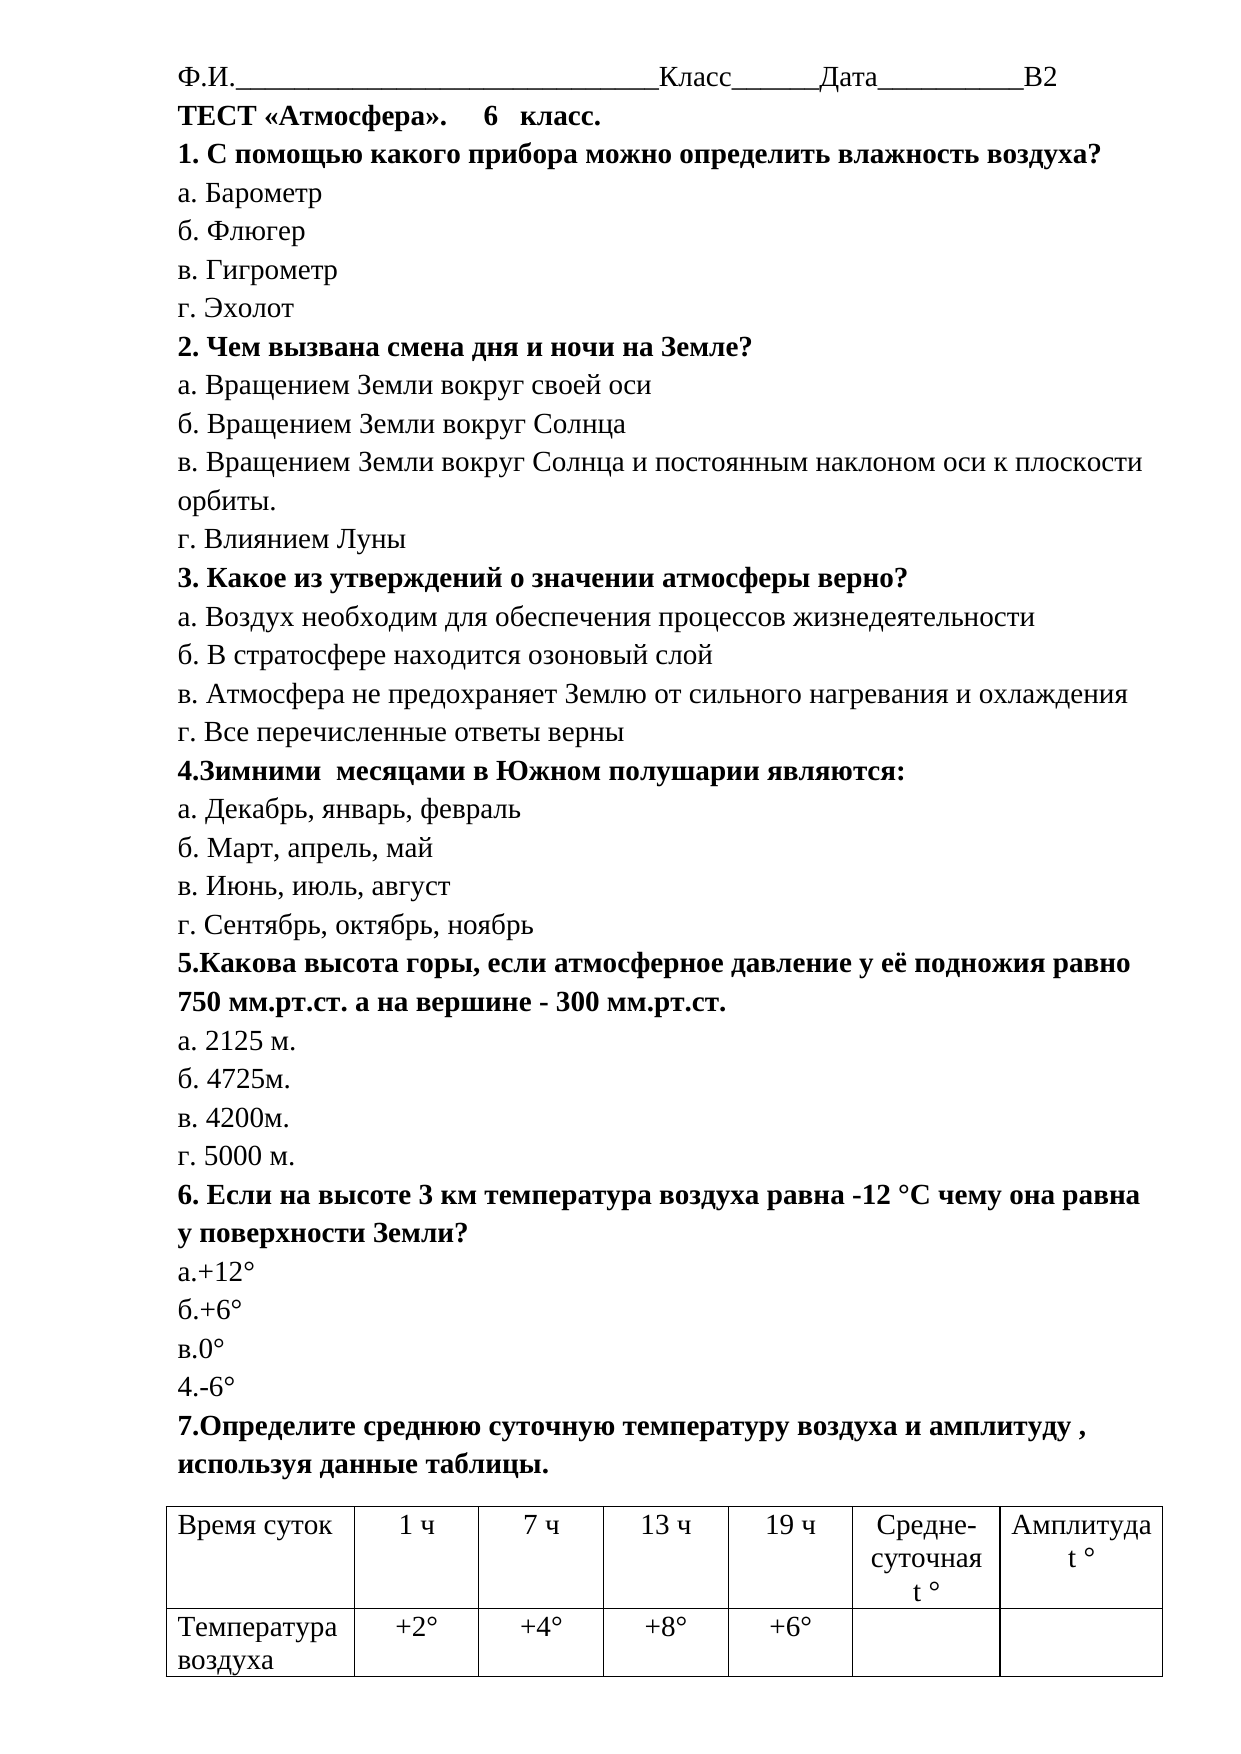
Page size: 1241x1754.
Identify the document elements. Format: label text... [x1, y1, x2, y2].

table_cell [853, 1609, 999, 1676]
table_cell Температура воздуха [274, 1609, 354, 1676]
table_cell +4° [479, 1609, 603, 1676]
table_cell +2° [355, 1609, 478, 1676]
table_cell +8° [604, 1609, 728, 1676]
table_header 1 ч [355, 1507, 478, 1608]
table_header 19 ч [729, 1507, 852, 1608]
table_header Амплитуда t ° [1001, 1507, 1162, 1608]
text Ф.И._____________________________Класс______Дата__________В2 [177, 59, 1152, 93]
text 1. С помощью какого прибора можно определить влажность воздуха? а. Барометр б. Флюгер в. Гигрометр г. Эхолот 2. Чем вызвана смена дня и ночи на Земле? а. Вращением Земли вокруг своей оси б. Вращением Земли вокруг Солнца в. Вращением Земли вокруг Солнца и постоянным наклоном оси к плоскости орбиты. г. Влиянием Луны 3. Какое из утверждений о значении атмосферы верно? а. Воздух необходим для обеспечения процессов жизнедеятельности б. В стратосфере находится озоновый слой в. Атмосфера не предохраняет Землю от сильного нагревания и охлаждения г. Все перечисленные ответы верны 4.Зимними месяцами в Южном полушарии являются: а. Декабрь, январь, февраль б. Март, апрель, май в. Июнь, июль, август г. Сентябрь, октябрь, ноябрь 5.Какова высота горы, если атмосферное давление у её подножия равно 750 мм.рт.ст. а на вершине - 300 мм.рт.ст. а. 2125 м. б. 4725м. в. 4200м. г. 5000 м. 6. Если на высоте 3 км температура воздуха равна -12 °С чему она равна у поверхности Земли? а.+12° б.+6° в.0° 4.-6° 7.Определите среднюю суточную температуру воздуха и амплитуду , используя данные таблицы. [177, 136, 1152, 1480]
table_header Время суток [167, 1507, 354, 1608]
table_header Средне-суточная t ° [940, 1507, 999, 1608]
table_header 13 ч [604, 1507, 728, 1608]
table_cell [1001, 1609, 1162, 1676]
table_header Средне-суточная t ° [853, 1507, 913, 1608]
table_cell +6° [729, 1609, 852, 1676]
text ТЕСТ «Атмосфера». 6 класс. [177, 98, 1152, 131]
table_header 7 ч [479, 1507, 603, 1608]
